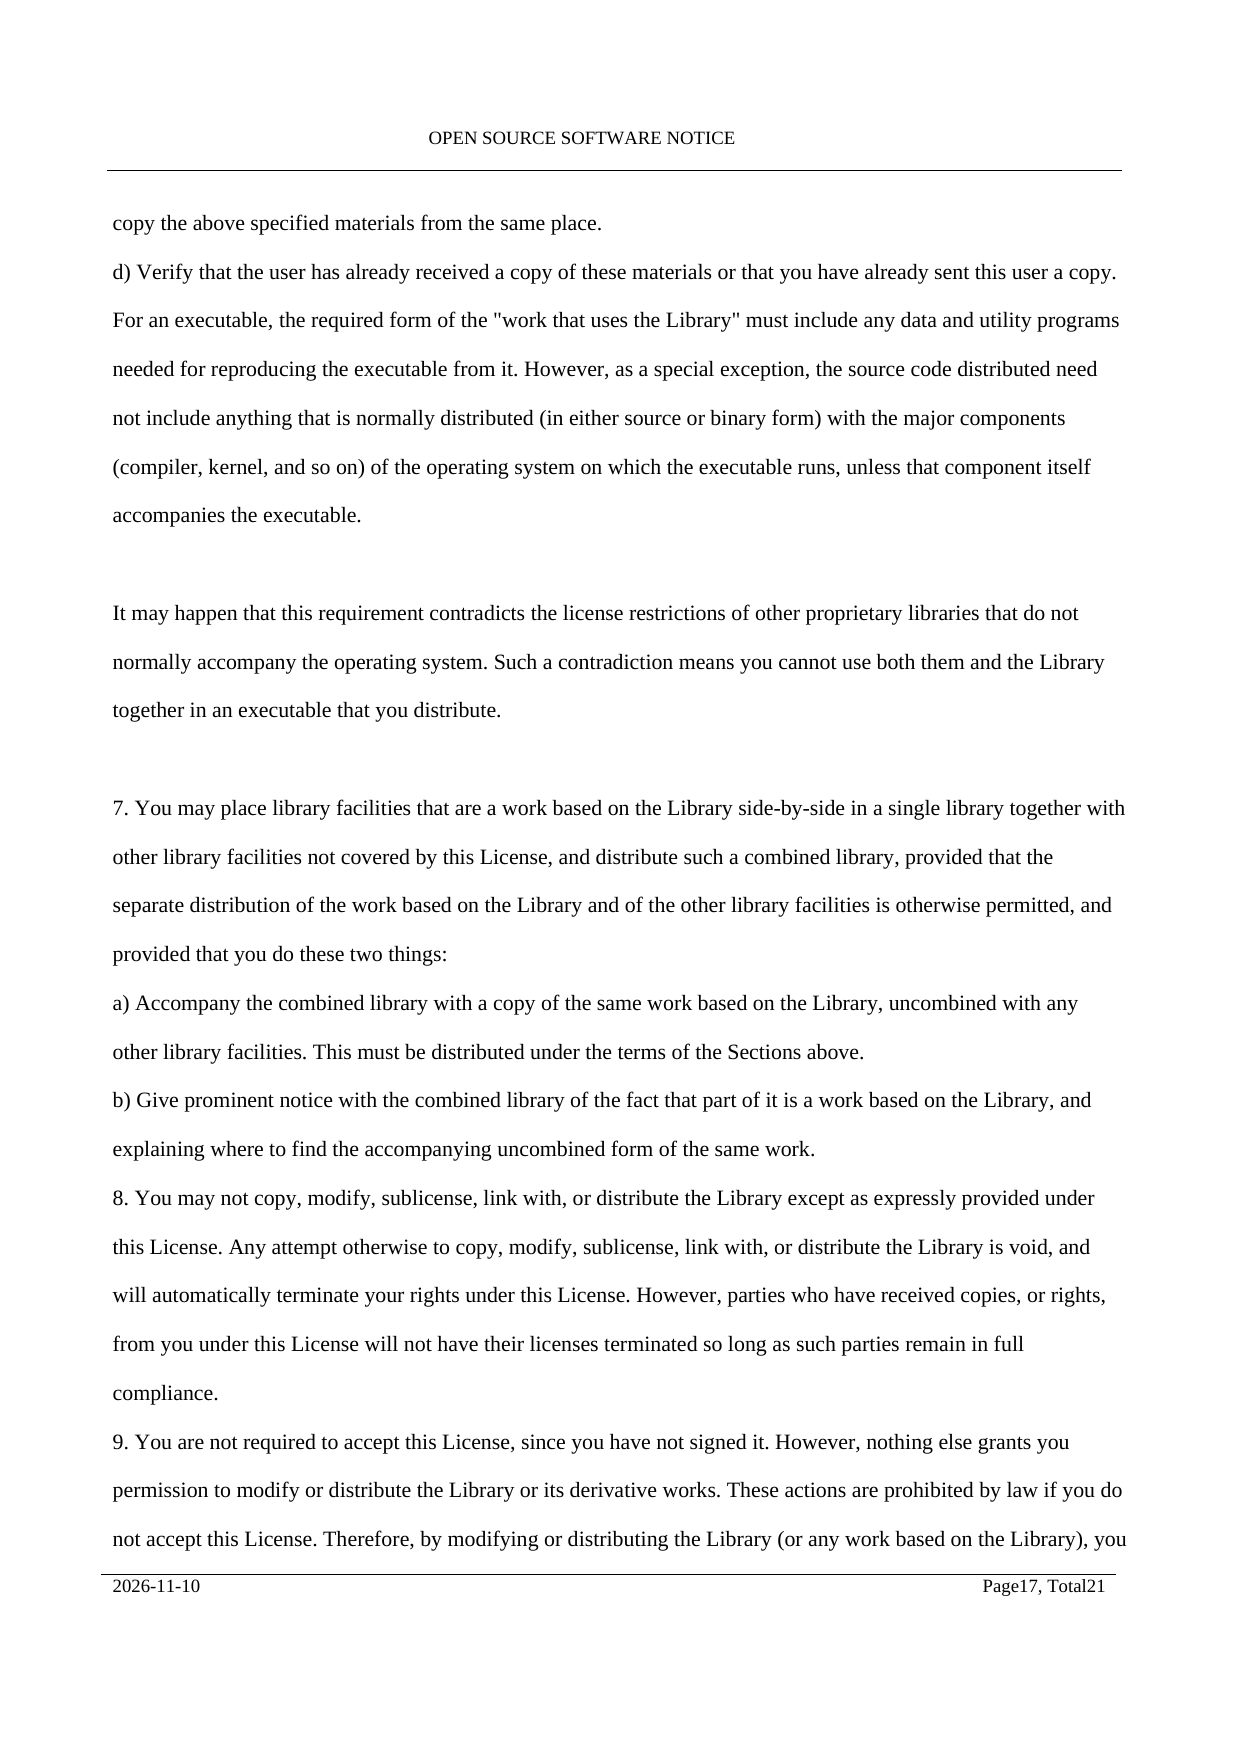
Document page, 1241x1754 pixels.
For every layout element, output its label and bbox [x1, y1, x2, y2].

text [112, 206, 1128, 1555]
